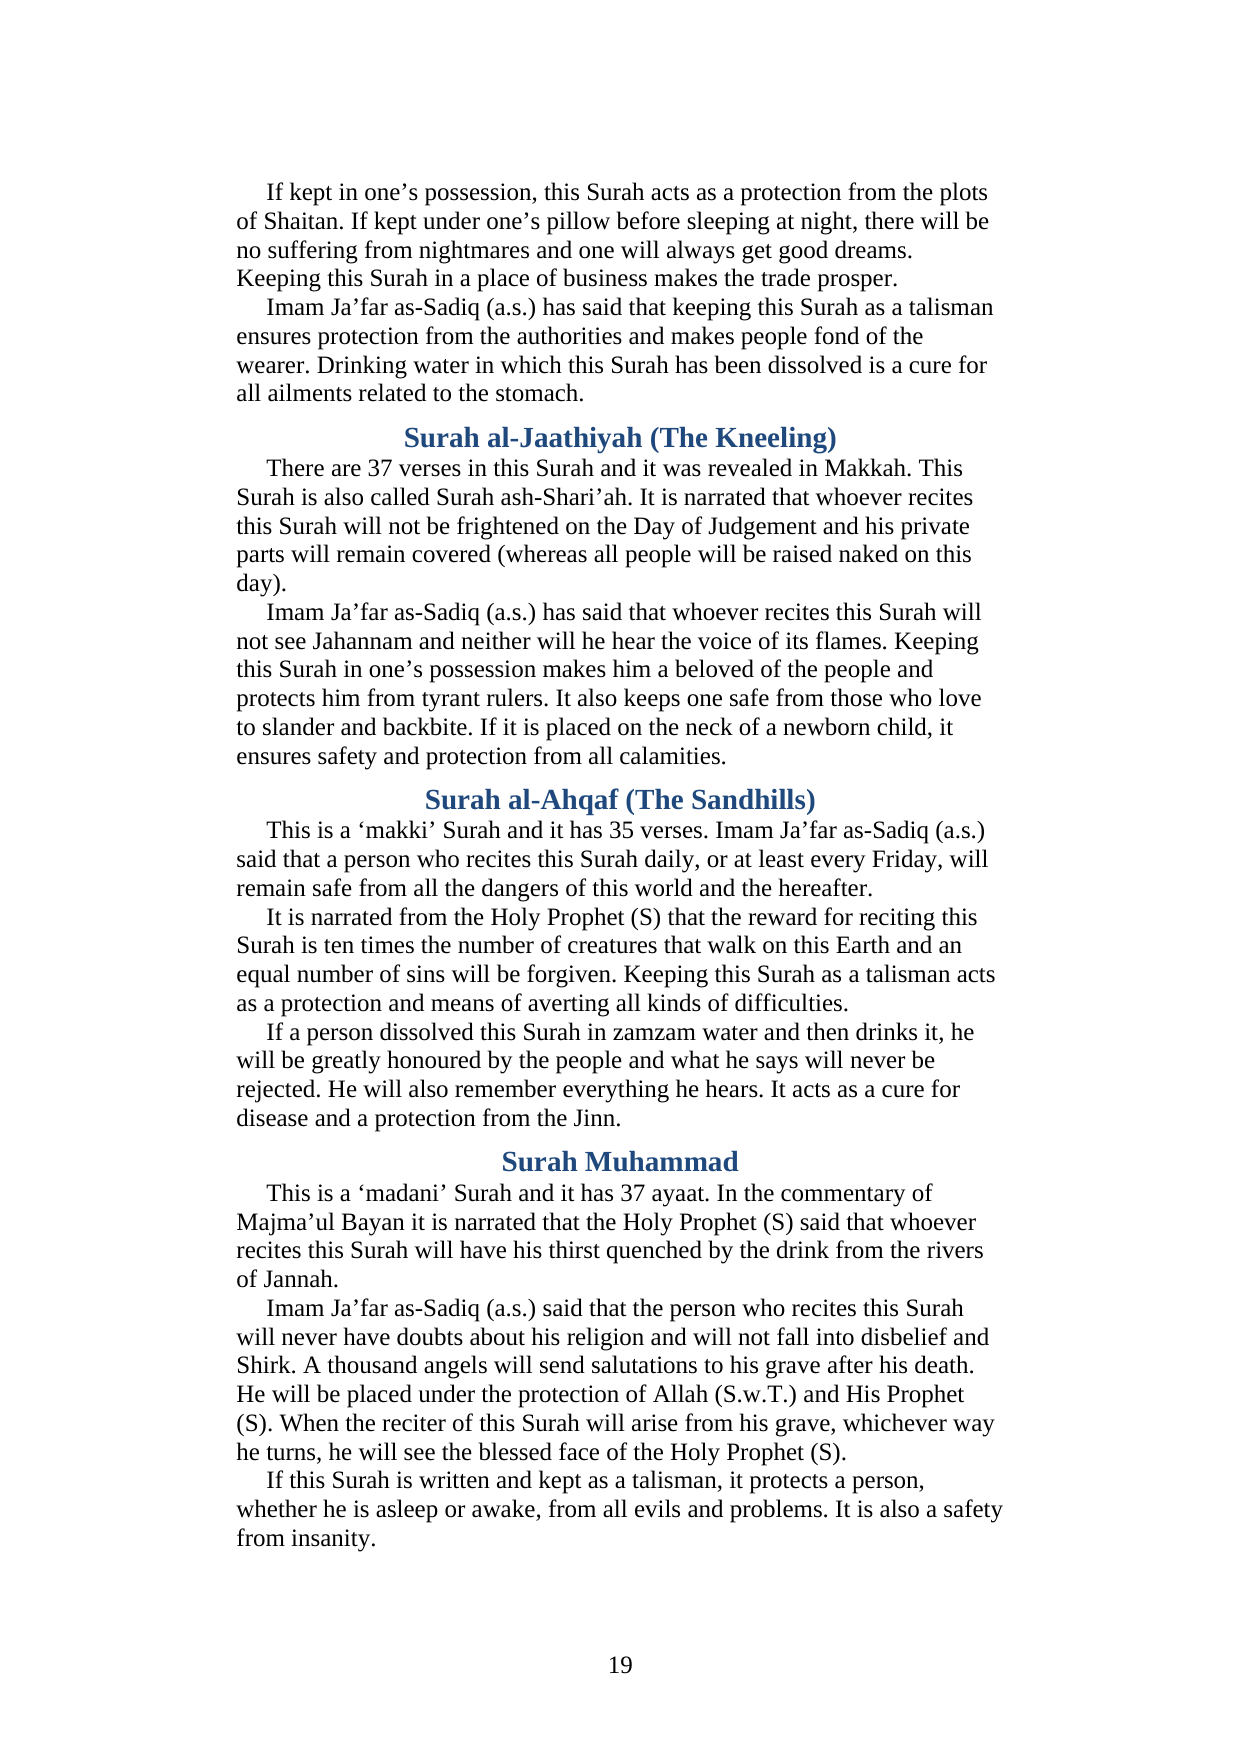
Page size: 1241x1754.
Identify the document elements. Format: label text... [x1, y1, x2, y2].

text This is a ‘madani’ Surah and it has 37 ayaat. In the commentary of Majma’ul Bayan it is narrated that the Holy Prophet (S) said that whoever recites this Surah will have his thirst quenched by the drink from the rivers of Jannah. [236, 1178, 1004, 1293]
subtitle Surah al-Jaathiyah (The Kneeling) [236, 420, 1004, 453]
subtitle Surah al-Ahqaf (The Sandhills) [236, 782, 1004, 816]
text Imam Ja’far as-Sadiq (a.s.) said that the person who recites this Surah will never have doubts about his religion and will not fall into disbelief and Shirk. A thousand angels will send salutations to his grave after his death. He will be placed under the protection of Allah (S.w.T.) and His Prophet (S). When the reciter of this Surah will arise from his grave, whichever way he turns, he will see the blessed face of the Holy Prophet (S). [236, 1293, 1004, 1465]
text This is a ‘makki’ Surah and it has 35 verses. Imam Ja’far as-Sadiq (a.s.) said that a person who recites this Surah daily, or at least every Friday, will remain safe from all the dangers of this world and the hereafter. [236, 816, 1004, 902]
text Imam Ja’far as-Sadiq (a.s.) has said that keeping this Surah as a talisman ensures protection from the authorities and makes people fond of the wearer. Drinking water in which this Surah has been dissolved is a cure for all ailments related to the stomach. [236, 292, 1004, 407]
subtitle Surah Muhammad [236, 1144, 1004, 1178]
text There are 37 verses in this Surah and it was revealed in Makkah. This Surah is also called Surah ash-Shari’ah. It is narrated that whoever recites this Surah will not be frightened on the Day of Judgement and his private parts will remain covered (whereas all people will be raised naked on this day). [236, 453, 1004, 597]
text If kept in one’s possession, this Surah acts as a protection from the plots of Shaitan. If kept under one’s pillow before sleeping at night, there will be no suffering from nightmares and one will always get good dreams. Keeping this Surah in a place of business makes the trade prosper. [236, 177, 1004, 292]
text If a person dissolved this Surah in zamzam water and then drinks it, he will be greatly honoured by the people and what he says will never be rejected. He will also remember everything he hears. It acts as a cure for disease and a protection from the Jinn. [236, 1017, 1004, 1132]
text It is narrated from the Holy Prophet (S) that the reward for reciting this Surah is ten times the number of creatures that walk on this Earth and an equal number of sins will be forgiven. Keeping this Surah as a talisman acts as a protection and means of averting all kinds of difficulties. [236, 902, 1004, 1017]
text Imam Ja’far as-Sadiq (a.s.) has said that whoever recites this Surah will not see Jahannam and neither will he hear the voice of its flames. Keeping this Surah in one’s possession makes him a beloved of the people and protects him from tyrant rulers. It also keeps one safe from those who love to slander and backbite. If it is placed on the neck of a newborn child, it ensures safety and protection from all calamities. [236, 597, 1004, 769]
text If this Surah is written and kept as a talisman, it protects a person, whether he is asleep or awake, from all evils and problems. It is also a safety from insanity. [236, 1465, 1004, 1552]
